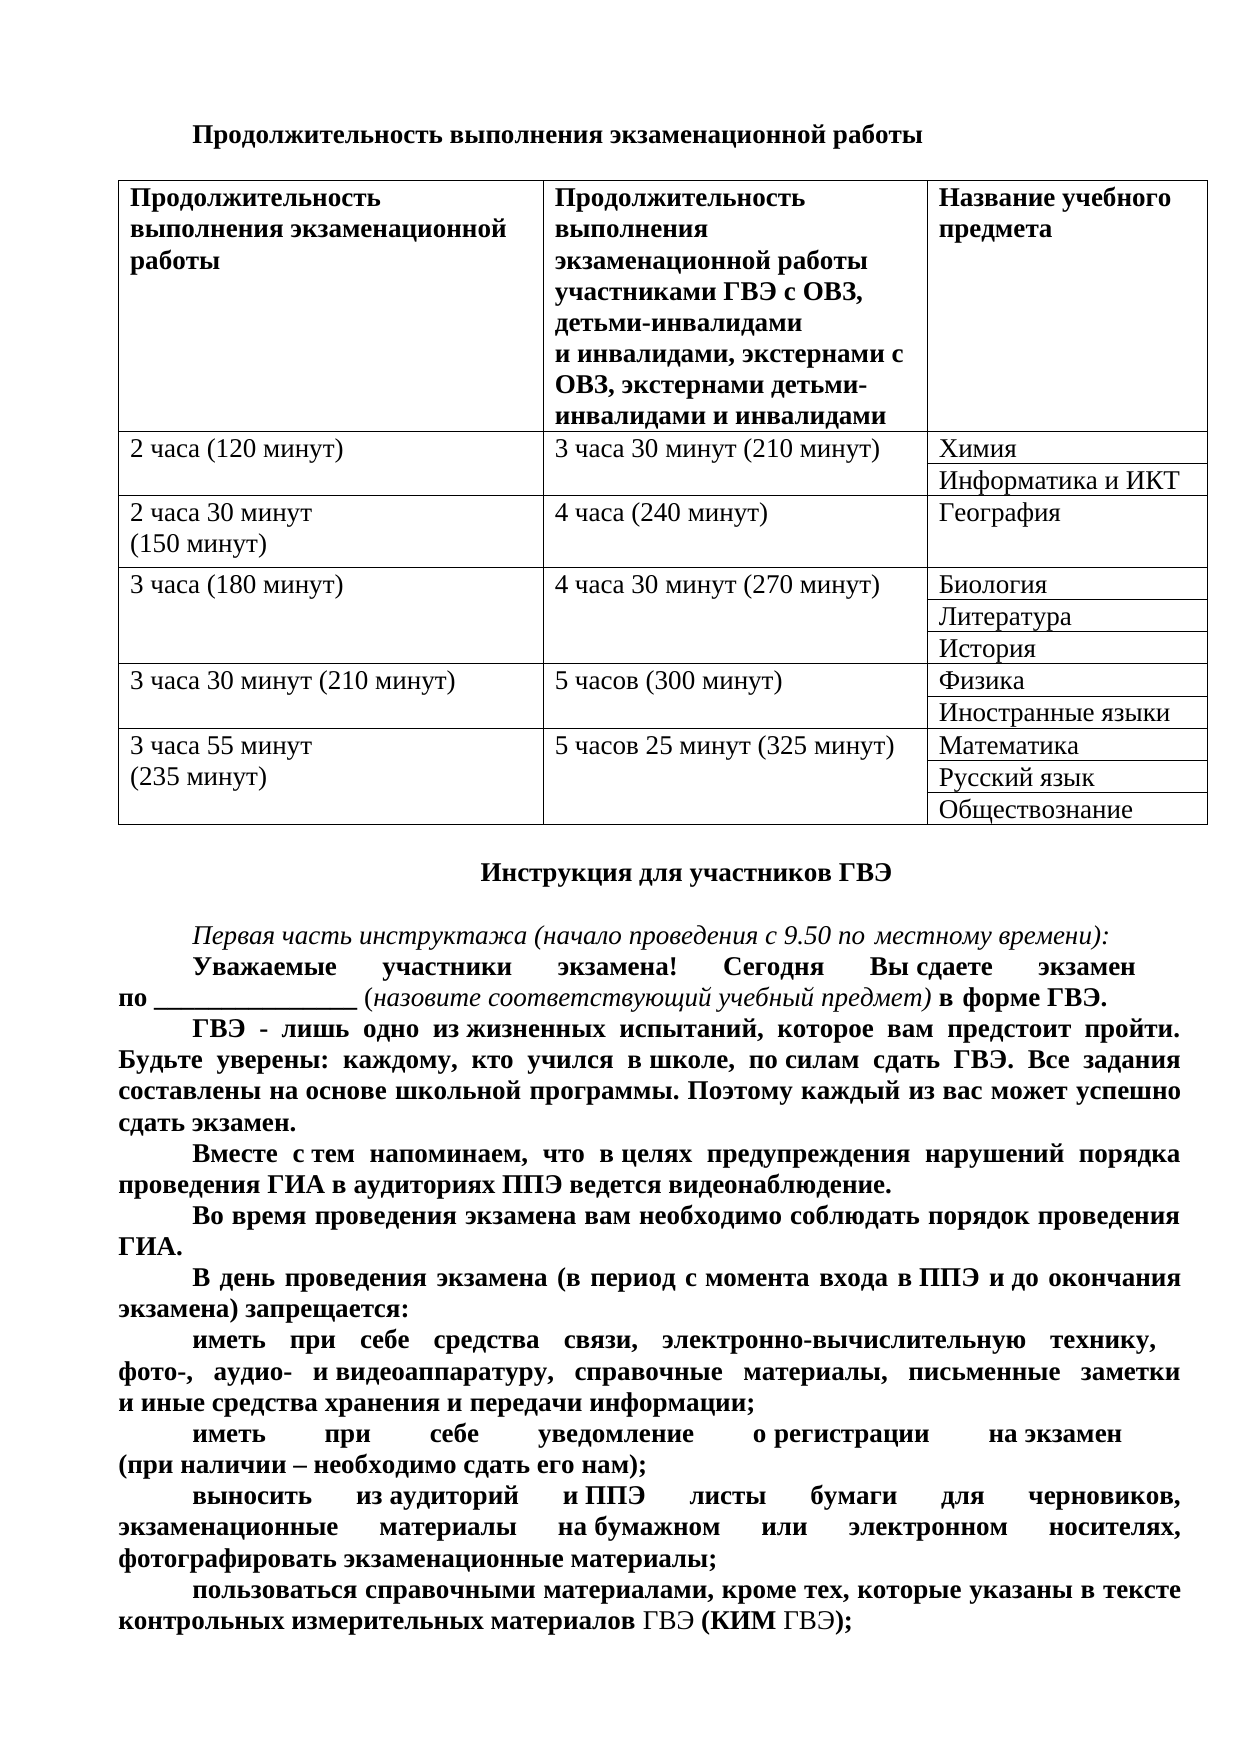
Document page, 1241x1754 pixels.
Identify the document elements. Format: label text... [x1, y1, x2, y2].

table_header Продолжительность выполнения экзаменационной работы участниками ГВЭ с ОВЗ, детьми-инвалидами и инвалидами, экстернами с ОВЗ, экстернами детьми-инвалидами и инвалидами [544, 181, 927, 431]
table_header Продолжительность выполнения экзаменационной работы [119, 181, 543, 431]
table_cell Русский язык [928, 761, 1207, 792]
table_cell 4 часа (240 минут) [544, 496, 927, 567]
text выносить из аудиторий и ППЭ листы бумаги для черновиков, экзаменационные материалы на бумажном или электронном носителях, фотографировать экзаменационные материалы; [118, 1479, 1181, 1573]
table_cell Обществознание [928, 793, 1207, 824]
table_cell 2 часа (120 минут) [119, 432, 543, 495]
table_cell Иностранные языки [928, 697, 1207, 728]
table_cell Литература [928, 600, 1207, 631]
table_cell Математика [928, 729, 1207, 760]
table_cell 4 часа 30 минут (270 минут) [544, 568, 927, 663]
table_cell Информатика и ИКТ [928, 464, 1207, 495]
table_cell Химия [928, 432, 1207, 463]
table_cell Физика [928, 664, 1207, 696]
text пользоваться справочными материалами, кроме тех, которые указаны в тексте контрольных измерительных материалов ГВЭ (КИМ ГВЭ); [118, 1573, 1181, 1635]
table_cell 5 часов (300 минут) [544, 664, 927, 728]
text ГВЭ - лишь одно из жизненных испытаний, которое вам предстоит пройти. Будьте уверены: каждому, кто учился в школе, по силам сдать ГВЭ. Все задания составлены на основе школьной программы. Поэтому каждый из вас может успешно сдать экзамен. [118, 1012, 1181, 1137]
table_cell 3 часа 55 минут (235 минут) [119, 729, 543, 824]
text Продолжительность выполнения экзаменационной работы [118, 118, 1181, 149]
text иметь при себе средства связи, электронно-вычислительную технику, фото-, аудио- и видеоаппаратуру, справочные материалы, письменные заметки и иные средства хранения и передачи информации; [118, 1324, 1181, 1417]
table_cell 3 часа (180 минут) [119, 568, 543, 663]
table_cell 5 часов 25 минут (325 минут) [544, 729, 927, 824]
table_cell География [928, 496, 1207, 567]
table_cell История [928, 632, 1207, 663]
table_cell 3 часа 30 минут (210 минут) [119, 664, 543, 728]
text иметь при себе уведомление о регистрации на экзамен (при наличии – необходимо сдать его нам); [118, 1417, 1181, 1479]
text Инструкция для участников ГВЭ [118, 856, 1181, 888]
table_header Название учебного предмета [928, 181, 1207, 431]
text В день проведения экзамена (в период с момента входа в ППЭ и до окончания экзамена) запрещается: [118, 1261, 1181, 1324]
table_cell 3 часа 30 минут (210 минут) [544, 432, 927, 495]
text Во время проведения экзамена вам необходимо соблюдать порядок проведения ГИА. [118, 1199, 1181, 1261]
table_cell Биология [928, 568, 1207, 599]
text Вместе с тем напоминаем, что в целях предупреждения нарушений порядка проведения ГИА в аудиториях ППЭ ведется видеонаблюдение. [118, 1137, 1181, 1199]
text Первая часть инструктажа (начало проведения с 9.50 по местному времени): [118, 919, 1181, 950]
text Уважаемые участники экзамена! Сегодня Вы сдаете экзамен по _______________ (назовите соответствующий учебный предмет) в форме ГВЭ. [118, 950, 1181, 1012]
table_cell 2 часа 30 минут (150 минут) [119, 496, 543, 567]
